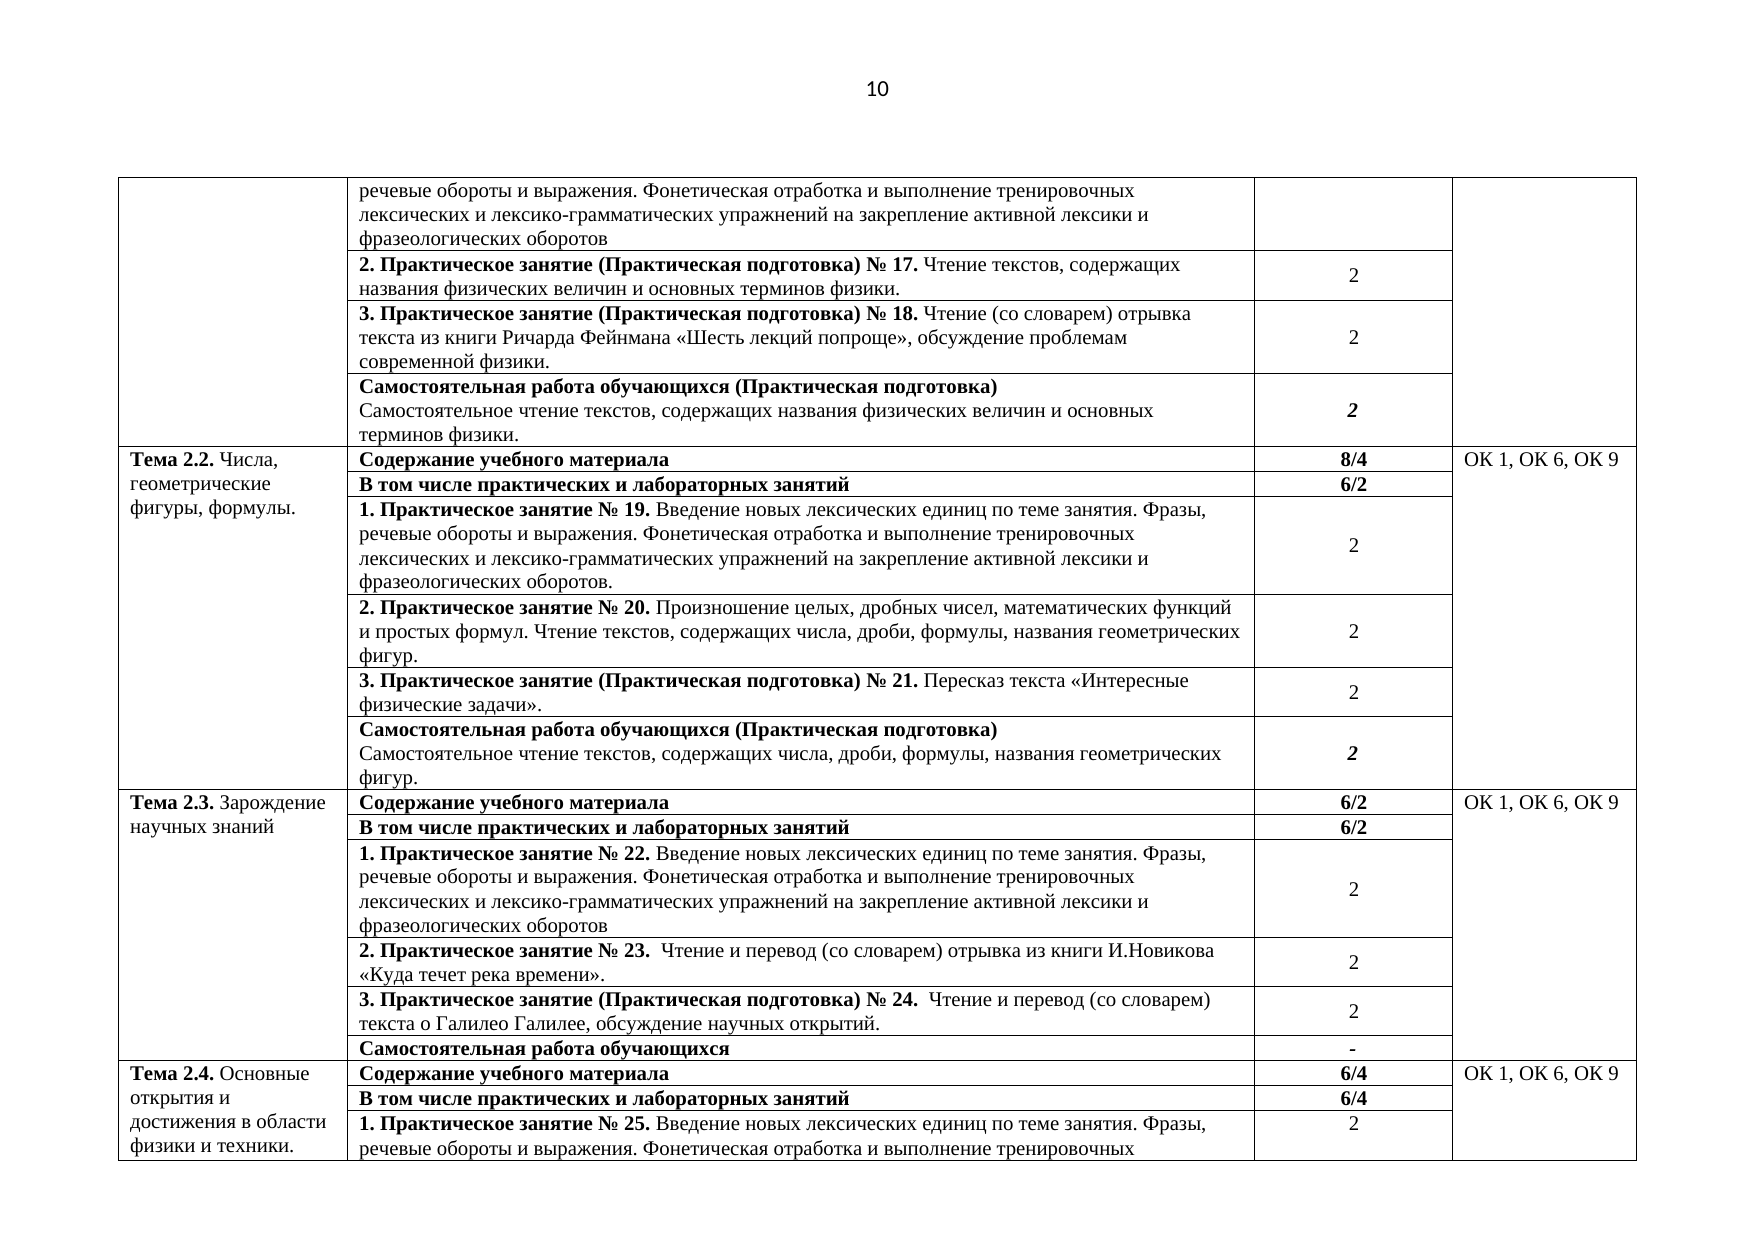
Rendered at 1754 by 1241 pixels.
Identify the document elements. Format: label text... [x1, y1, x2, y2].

table_cell 8/4 [1255, 447, 1452, 471]
table_cell Содержание учебного материала [348, 790, 1254, 814]
table_cell 2 [1255, 668, 1452, 716]
table_cell 6/4 [1255, 1061, 1452, 1085]
table_cell Содержание учебного материала [348, 447, 1254, 471]
table_cell Самостоятельная работа обучающихся (Практическая подготовка) Самостоятельное чтение текстов, содержащих числа, дроби, формулы, названия геометрических фигур. [348, 717, 1254, 789]
table_cell Тема 2.2. Числа, геометрические фигуры, формулы. [119, 447, 347, 789]
table_cell 3. Практическое занятие (Практическая подготовка) № 21. Пересказ текста «Интересные физические задачи». [348, 668, 1254, 716]
table_cell 2 [1255, 595, 1452, 667]
table_cell 2 [1255, 301, 1452, 373]
table_cell 1. Практическое занятие № 22. Введение новых лексических единиц по теме занятия. Фразы, речевые обороты и выражения. Фонетическая отработка и выполнение тренировочных лексических и лексико-грамматических упражнений на закрепление активной лексики и фразеологических оборотов [348, 840, 1254, 937]
table_cell 3. Практическое занятие (Практическая подготовка) № 24. Чтение и перевод (со словарем) текста о Галилео Галилее, обсуждение научных открытий. [348, 987, 1254, 1035]
table_cell Самостоятельная работа обучающихся (Практическая подготовка) Самостоятельное чтение текстов, содержащих названия физических величин и основных терминов физики. [348, 374, 1254, 446]
table_cell - [1255, 1036, 1452, 1060]
table_cell 2. Практическое занятие № 20. Произношение целых, дробных чисел, математических функций и простых формул. Чтение текстов, содержащих числа, дроби, формулы, названия геометрических фигур. [348, 595, 1254, 667]
table_cell 2 [1255, 938, 1452, 986]
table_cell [348, 178, 1254, 250]
table_cell 6/4 [1255, 1086, 1452, 1110]
table_cell 2 [1255, 251, 1452, 299]
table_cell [348, 1111, 1254, 1159]
table_cell 2 [1255, 987, 1452, 1035]
table_cell В том числе практических и лабораторных занятий [348, 1086, 1254, 1110]
table_cell ОК 1, ОК 6, ОК 9 [1453, 447, 1636, 789]
table_cell 2 [1255, 1111, 1452, 1159]
table_cell 2 [1255, 178, 1452, 250]
table_cell 2 [1255, 717, 1452, 789]
table_cell 6/2 [1255, 472, 1452, 496]
table_cell Тема 2.4. Основные открытия и достижения в области физики и техники. [119, 1061, 347, 1159]
table_cell ОК 1, ОК 6, ОК 9 [1453, 1061, 1636, 1159]
table_cell 2. Практическое занятие (Практическая подготовка) № 17. Чтение текстов, содержащих названия физических величин и основных терминов физики. [348, 251, 1254, 299]
table_cell 2 [1255, 374, 1452, 446]
table_cell 2 [1255, 840, 1452, 937]
table_cell В том числе практических и лабораторных занятий [348, 472, 1254, 496]
table_cell В том числе практических и лабораторных занятий [348, 815, 1254, 839]
table_cell 6/2 [1255, 815, 1452, 839]
table_cell ОК 1, ОК 6, ОК 9 [1453, 790, 1636, 1060]
table_cell 2. Практическое занятие № 23. Чтение и перевод (со словарем) отрывка из книги И.Новикова «Куда течет река времени». [348, 938, 1254, 986]
table_cell 2 [1255, 497, 1452, 593]
table_cell 6/2 [1255, 790, 1452, 814]
table_cell Самостоятельная работа обучающихся [348, 1036, 1254, 1060]
table_cell Содержание учебного материала [348, 1061, 1254, 1085]
table_cell 3. Практическое занятие (Практическая подготовка) № 18. Чтение (со словарем) отрывка текста из книги Ричарда Фейнмана «Шесть лекций попроще», обсуждение проблемам современной физики. [348, 301, 1254, 373]
table_cell 1. Практическое занятие № 19. Введение новых лексических единиц по теме занятия. Фразы, речевые обороты и выражения. Фонетическая отработка и выполнение тренировочных лексических и лексико-грамматических упражнений на закрепление активной лексики и фразеологических оборотов. [348, 497, 1254, 593]
table_cell Тема 2.3. Зарождение научных знаний [119, 790, 347, 1060]
